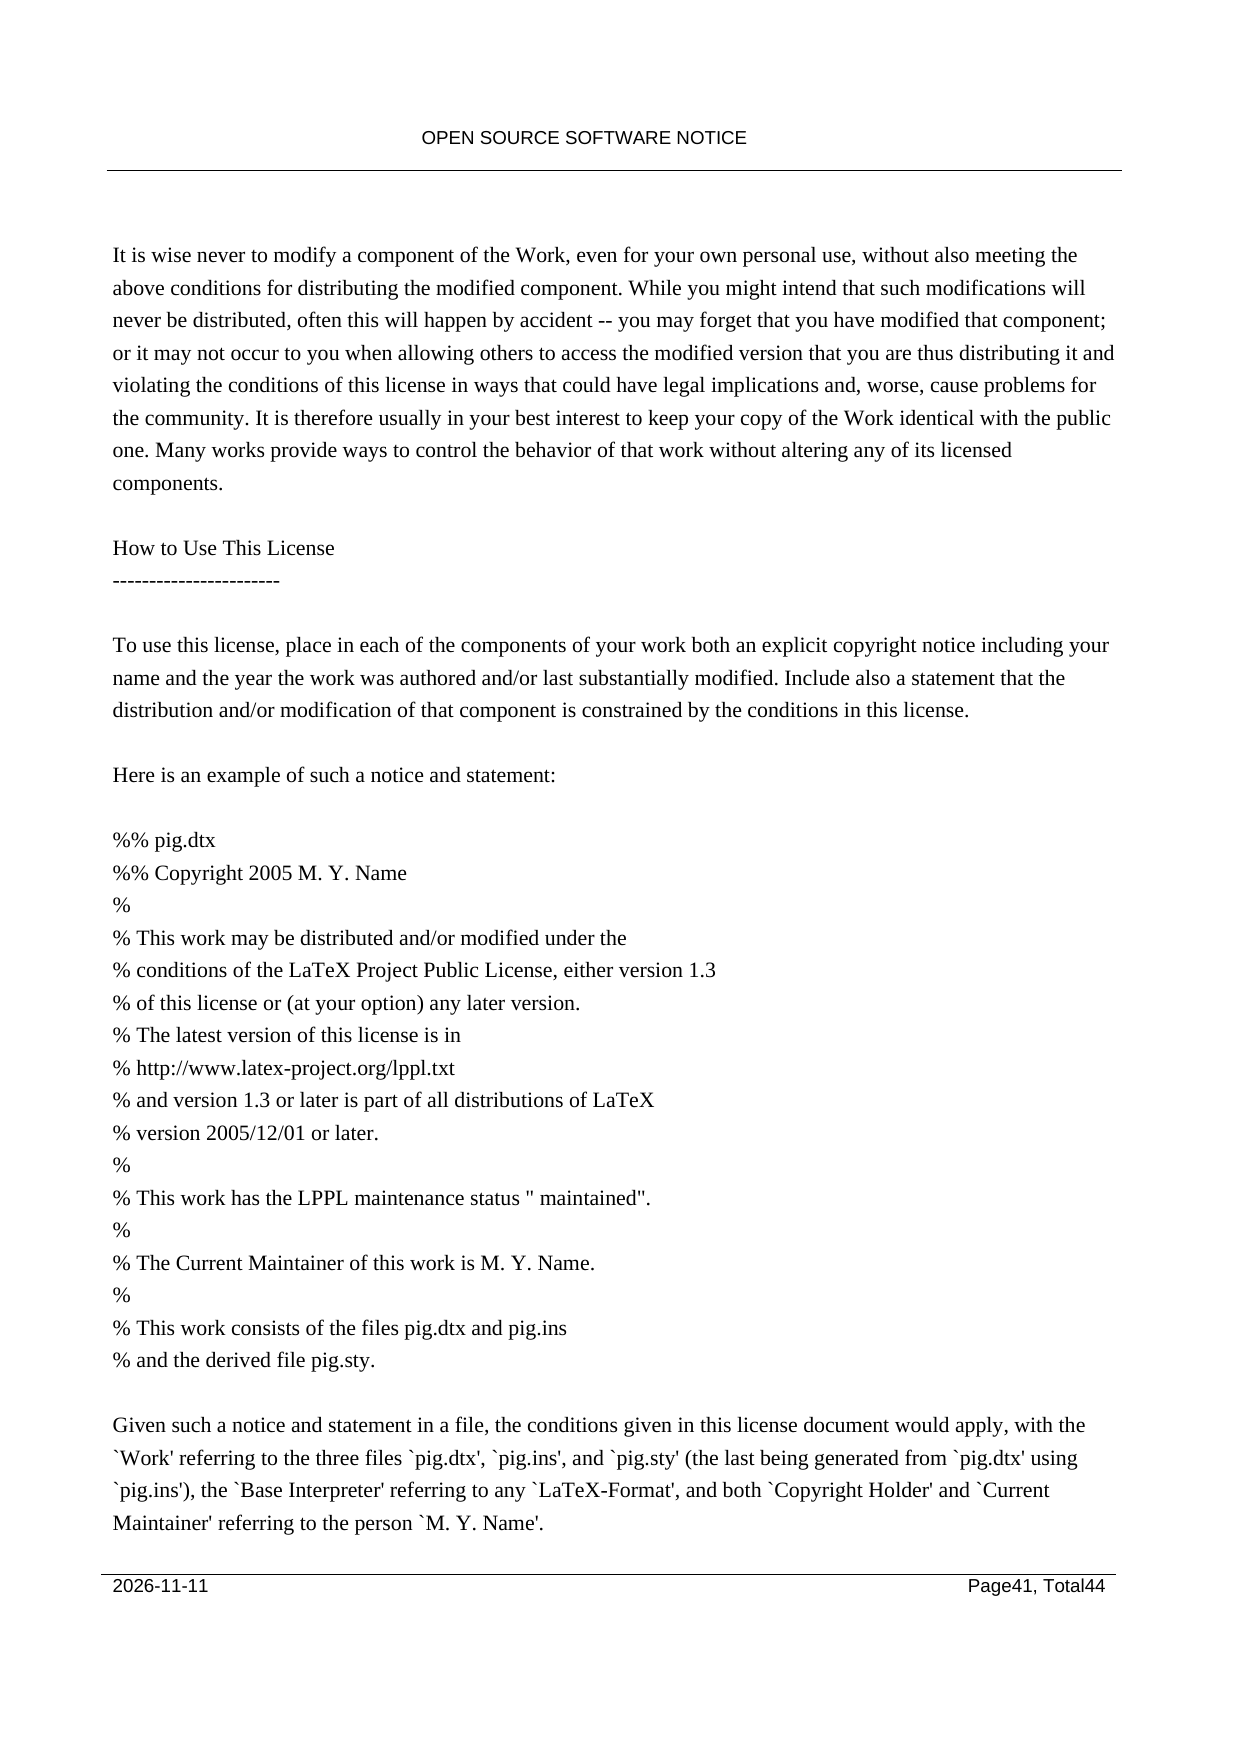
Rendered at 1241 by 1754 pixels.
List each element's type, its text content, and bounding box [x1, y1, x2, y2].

text It is wise never to modify a component of the Work, even for your own personal use, without also meeting the above conditions for distributing the modified component. While you might intend that such modifications will never be distributed, often this will happen by accident -- you may forget that you have modified that component; or it may not occur to you when allowing others to access the modified version that you are thus distributing it and violating the conditions of this license in ways that could have legal implications and, worse, cause problems for the community. It is therefore usually in your best interest to keep your copy of the Work identical with the public one. Many works provide ways to control the behavior of that work without altering any of its licensed components. [112, 239, 1128, 499]
text % of this license or (at your option) any later version. [112, 986, 1128, 1019]
text % http://www.latex-project.org/lppl.txt [112, 1051, 1128, 1084]
text ----------------------- [112, 564, 1128, 596]
text %% Copyright 2005 M. Y. Name [112, 856, 1128, 889]
text How to Use This License [112, 531, 1128, 564]
text % The Current Maintainer of this work is M. Y. Name. [112, 1246, 1128, 1279]
text % [112, 1149, 1128, 1181]
text Here is an example of such a notice and statement: [112, 759, 1128, 791]
text % and the derived file pig.sty. [112, 1344, 1128, 1376]
text % conditions of the LaTeX Project Public License, either version 1.3 [112, 954, 1128, 986]
text % [112, 889, 1128, 921]
text To use this license, place in each of the components of your work both an explicit copyright notice including your name and the year the work was authored and/or last substantially modified. Include also a statement that the distribution and/or modification of that component is constrained by the conditions in this license. [112, 629, 1128, 726]
text % This work has the LPPL maintenance status " maintained". [112, 1181, 1128, 1214]
text % The latest version of this license is in [112, 1019, 1128, 1051]
text % This work consists of the files pig.dtx and pig.ins [112, 1311, 1128, 1344]
text Given such a notice and statement in a file, the conditions given in this license document would apply, with the `Work' referring to the three files `pig.dtx', `pig.ins', and `pig.sty' (the last being generated from `pig.dtx' using `pig.ins'), the `Base Interpreter' referring to any `LaTeX-Format', and both `Copyright Holder' and `Current Maintainer' referring to the person `M. Y. Name'. [112, 1409, 1128, 1539]
text %% pig.dtx [112, 824, 1128, 856]
text % [112, 1214, 1128, 1246]
text % and version 1.3 or later is part of all distributions of LaTeX [112, 1084, 1128, 1116]
text % version 2005/12/01 or later. [112, 1116, 1128, 1149]
text % [112, 1279, 1128, 1311]
text % This work may be distributed and/or modified under the [112, 921, 1128, 954]
